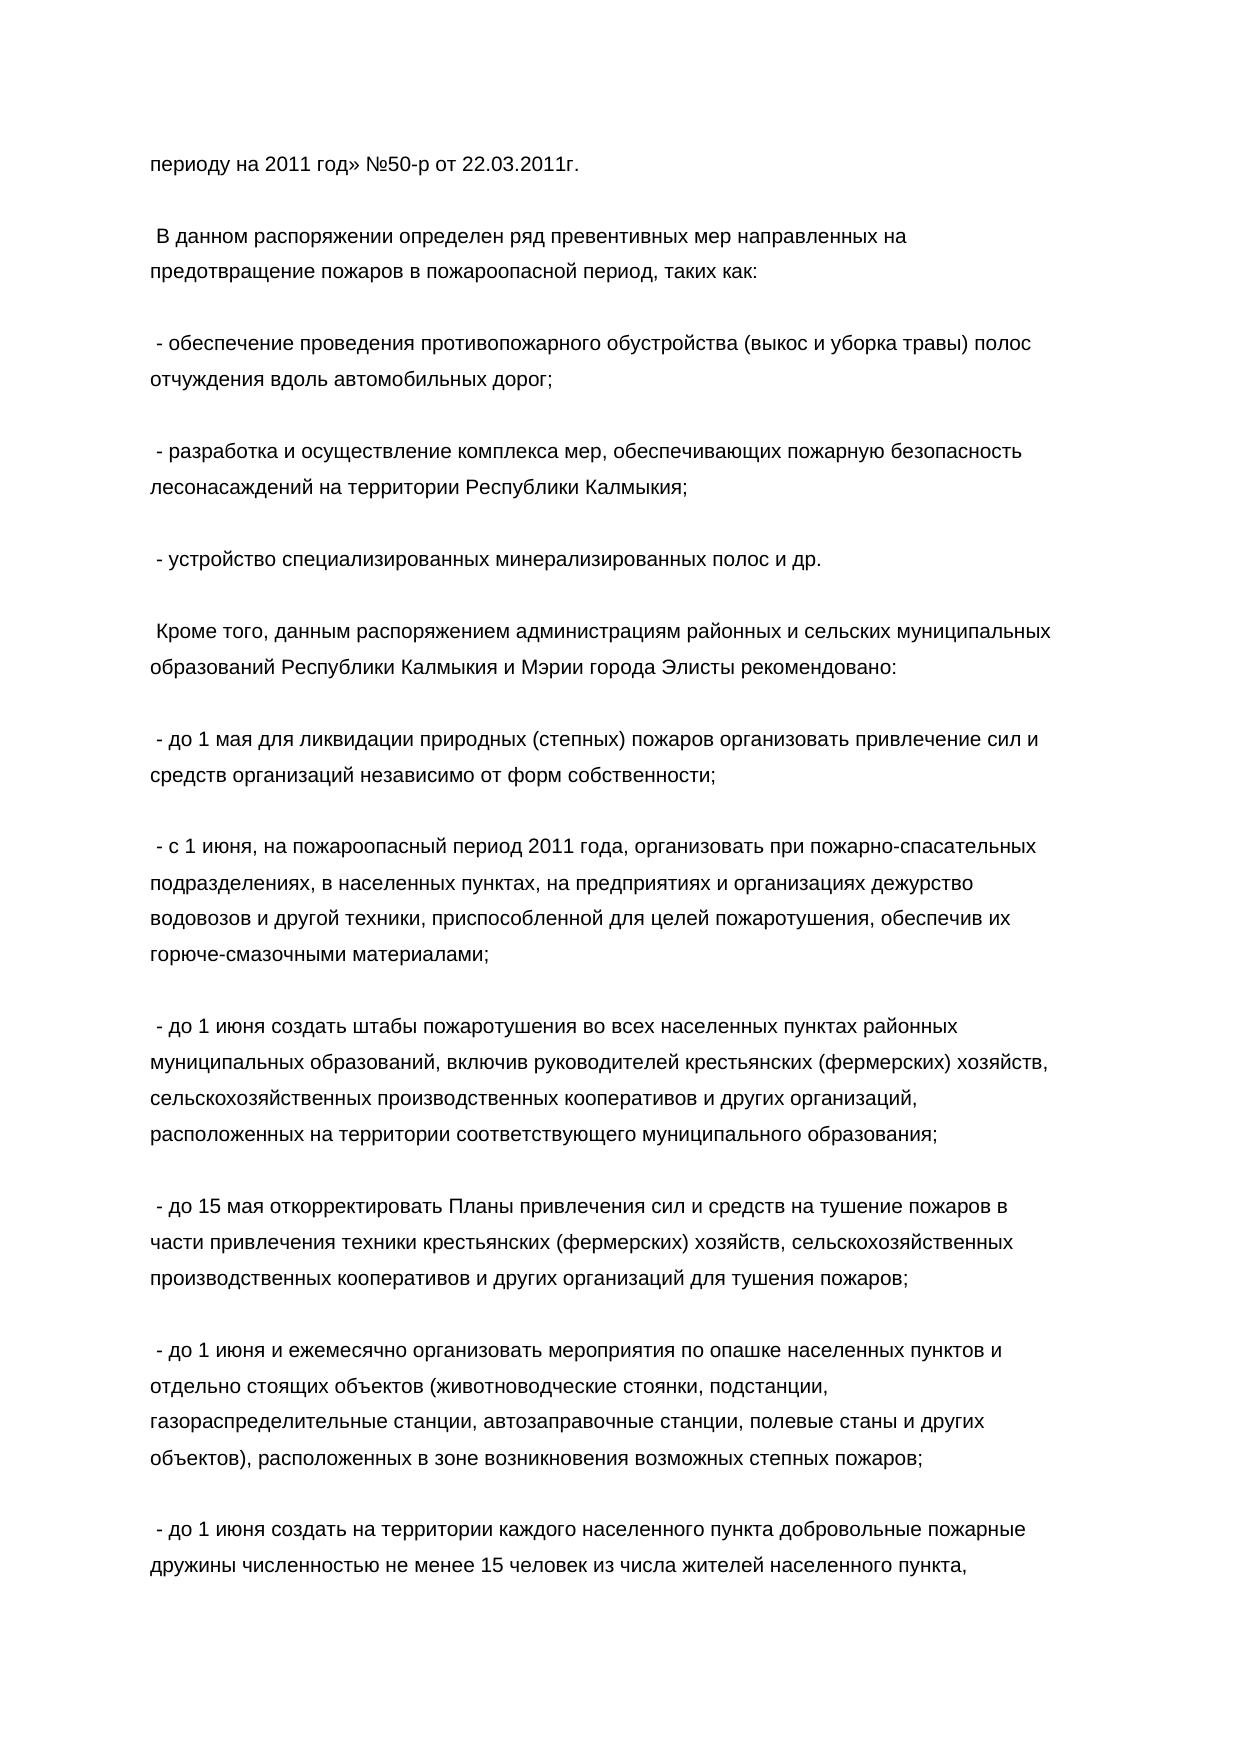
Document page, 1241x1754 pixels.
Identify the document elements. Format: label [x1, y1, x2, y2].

table_cell [140, 150, 1078, 1577]
